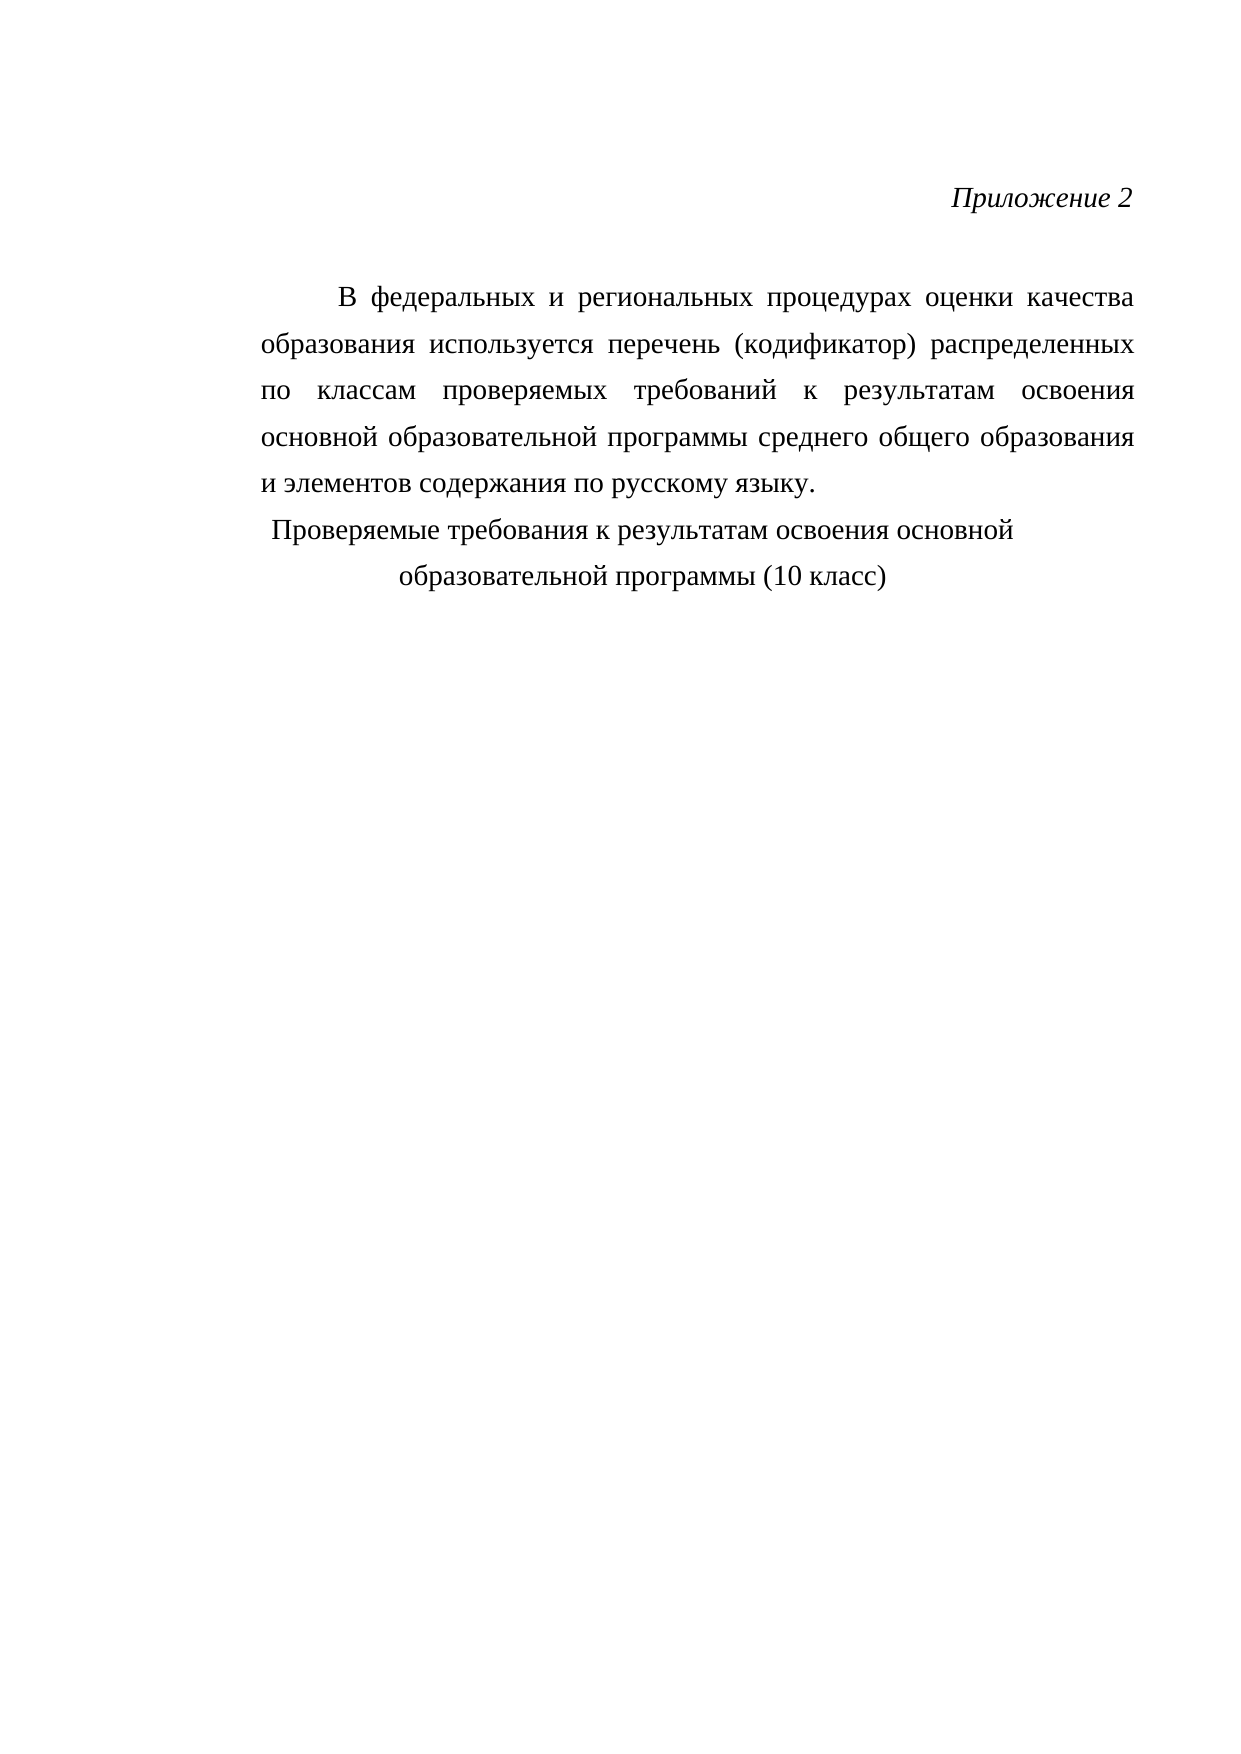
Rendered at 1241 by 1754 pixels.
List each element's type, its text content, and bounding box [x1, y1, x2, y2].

text В федеральных и региональных процедурах оценки качества образования используется перечень (кодификатор) распределенных по классам проверяемых требований к результатам освоения основной образовательной программы среднего общего образования и элементов содержания по русскому языку. [261, 270, 1135, 502]
text Проверяемые требования к результатам освоения основной образовательной программы (10 класс) [177, 502, 1108, 595]
text Приложение 2 [261, 171, 1135, 217]
